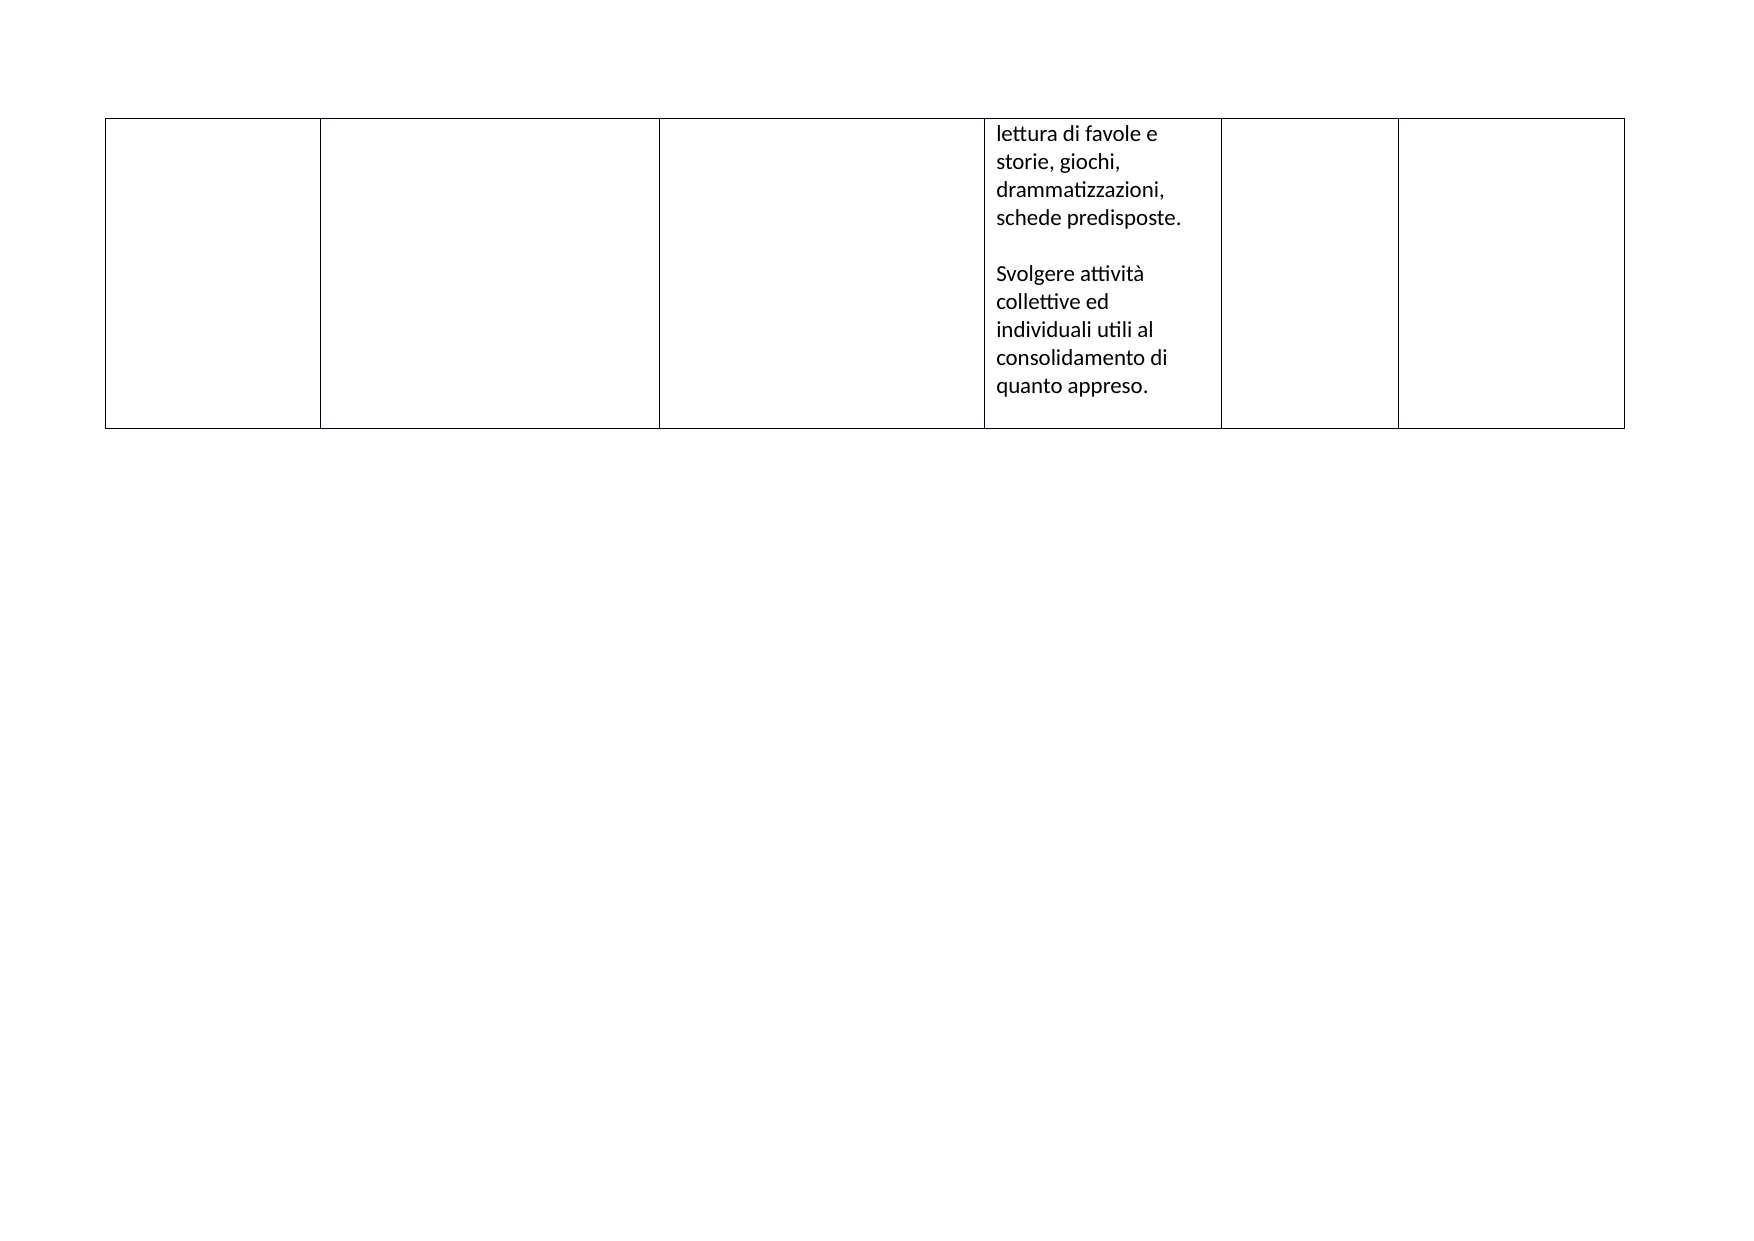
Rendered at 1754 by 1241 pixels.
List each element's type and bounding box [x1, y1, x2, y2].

table_cell [321, 119, 659, 427]
table_cell [106, 119, 320, 427]
table_cell [660, 119, 984, 427]
